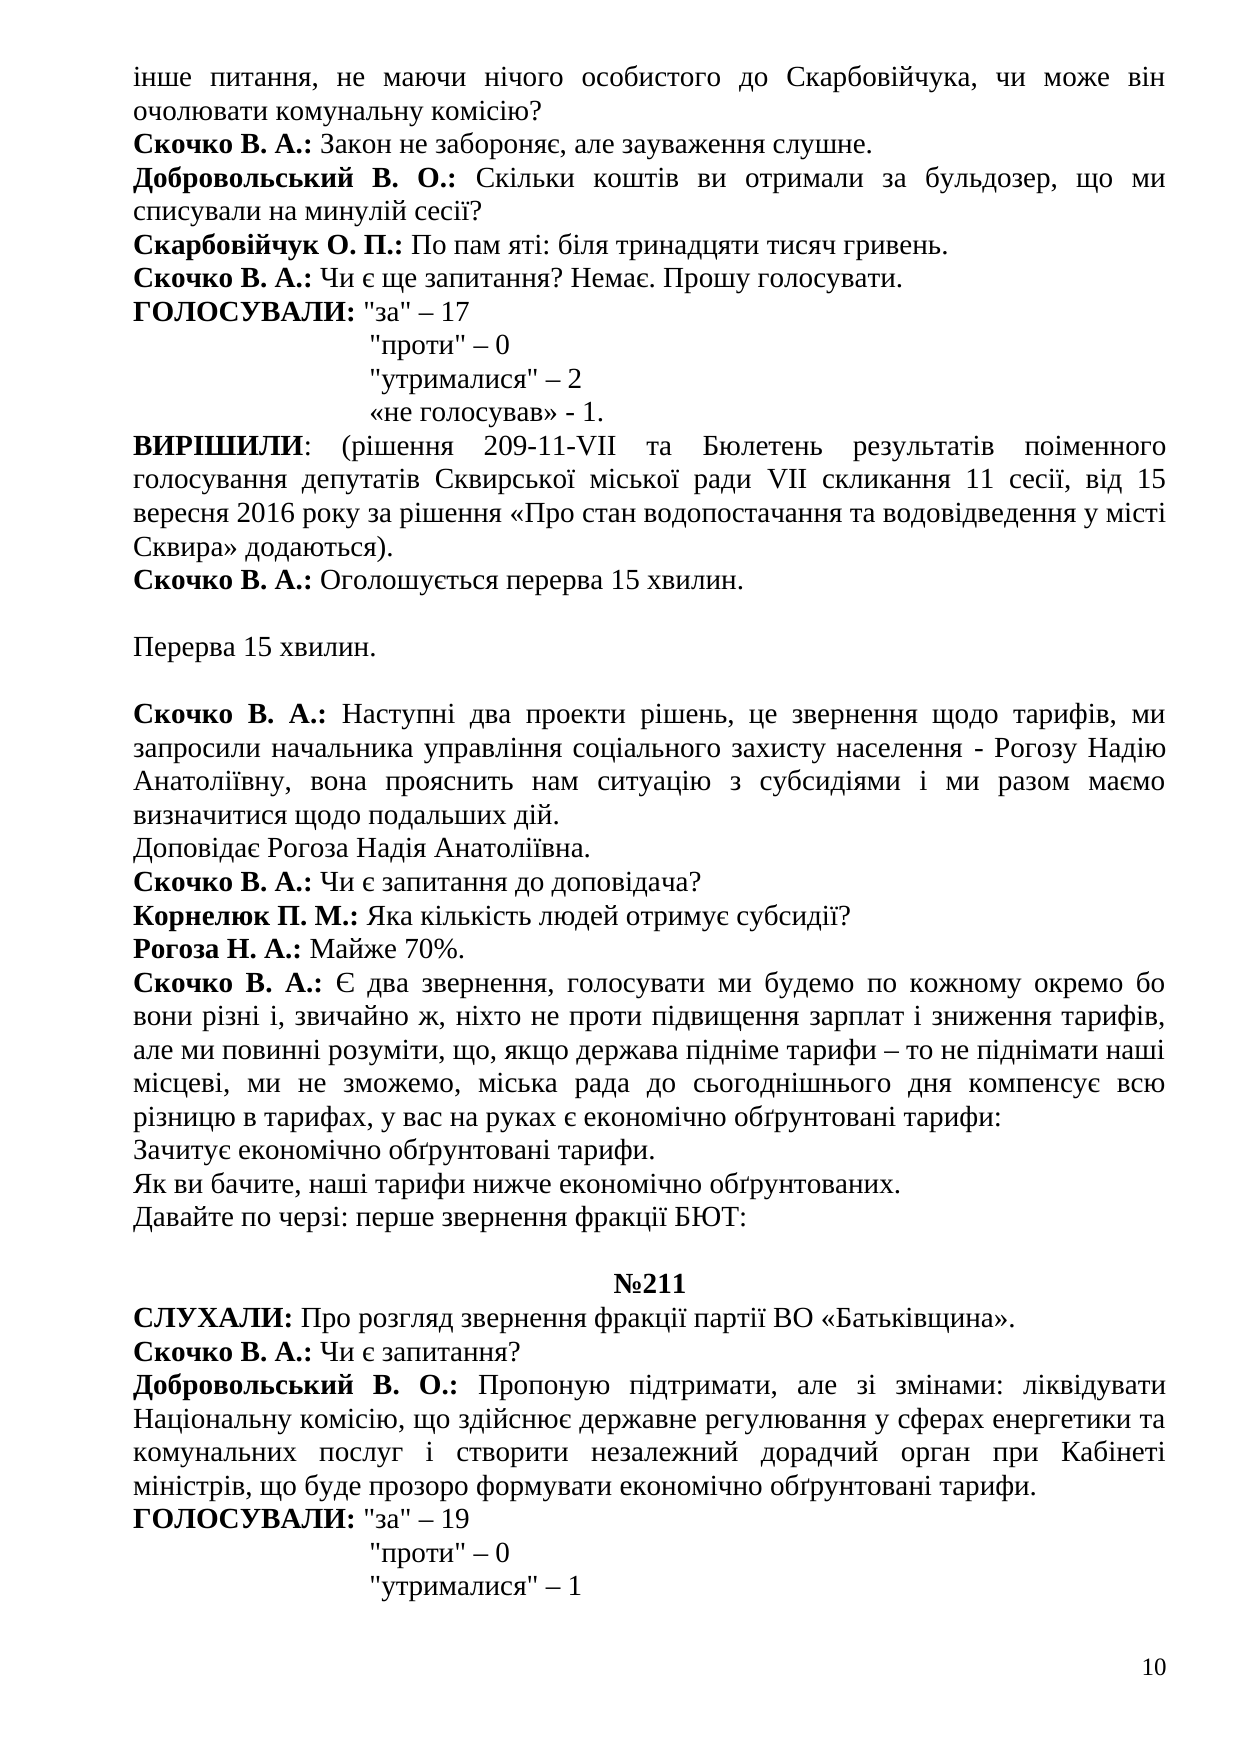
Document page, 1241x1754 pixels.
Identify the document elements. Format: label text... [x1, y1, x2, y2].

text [133, 59, 1167, 126]
text Скочко В. А.: Чи є ще запитання? Немає. Прошу голосувати. [133, 260, 1167, 294]
text Скарбовійчук О. П.: По пам яті: біля тринадцяти тисяч гривень. [133, 227, 1167, 260]
text Корнелюк П. М.: Яка кількість людей отримує субсидії? [133, 898, 1167, 931]
text Перерва 15 хвилин. [133, 629, 1167, 663]
text Добровольський В. О.: Пропоную підтримати, але зі змінами: ліквідувати Національну комісію, що здійснює державне регулювання у сферах енергетики та комунальних послуг і створити незалежний дорадчий орган при Кабінеті міністрів, що буде прозоро формувати економічно обґрунтовані тарифи. [133, 1367, 1167, 1501]
text Скочко В. А.: Чи є запитання? [133, 1334, 1167, 1367]
text ГОЛОСУВАЛИ: "за" – 17 [133, 294, 1167, 327]
text Скочко В. А.: Закон не забороняє, але зауваження слушне. [133, 126, 1167, 160]
text №211 [133, 1267, 1167, 1300]
text СЛУХАЛИ: Про розгляд звернення фракції партії ВО «Батьківщина». [133, 1300, 1167, 1334]
text Рогоза Н. А.: Майже 70%. [133, 931, 1167, 965]
text "проти" – 0 [177, 327, 1167, 361]
text Як ви бачите, наші тарифи нижче економічно обґрунтованих. [133, 1166, 1167, 1199]
text ГОЛОСУВАЛИ: "за" – 19 [133, 1501, 1167, 1535]
text «не голосував» - 1. [177, 394, 1167, 428]
text Скочко В. А.: Наступні два проекти рішень, це звернення щодо тарифів, ми запросили начальника управління соціального захисту населення - Рогозу Надію Анатоліївну, вона прояснить нам ситуацію з субсидіями і ми разом маємо визначитися щодо подальших дій. [133, 696, 1167, 831]
text "утрималися" – 1 [177, 1568, 1167, 1602]
text ВИРІШИЛИ: (рішення 209-11-VІІ та Бюлетень результатів поіменного голосування депутатів Сквирської міської ради VII скликання 11 сесії, від 15 вересня 2016 року за рішення «Про стан водопостачання та водовідведення у місті Сквира» додаються). [133, 428, 1167, 562]
text Скочко В. А.: Чи є запитання до доповідача? [133, 864, 1167, 898]
text Давайте по черзі: перше звернення фракції БЮТ: [133, 1199, 1167, 1233]
text Скочко В. А.: Оголошується перерва 15 хвилин. [133, 562, 1167, 596]
text Доповідає Рогоза Надія Анатоліївна. [133, 831, 1167, 864]
text Добровольський В. О.: Скільки коштів ви отримали за бульдозер, що ми списували на минулій сесії? [133, 160, 1167, 227]
text "утрималися" – 2 [177, 361, 1167, 394]
text Зачитує економічно обґрунтовані тарифи. [133, 1132, 1167, 1166]
text Скочко В. А.: Є два звернення, голосувати ми будемо по кожному окремо бо вони різні і, звичайно ж, ніхто не проти підвищення зарплат і зниження тарифів, але ми повинні розуміти, що, якщо держава підніме тарифи – то не піднімати наші місцеві, ми не зможемо, міська рада до сьогоднішнього дня компенсує всю різницю в тарифах, у вас на руках є економічно обґрунтовані тарифи: [133, 965, 1167, 1132]
text "проти" – 0 [177, 1535, 1167, 1568]
